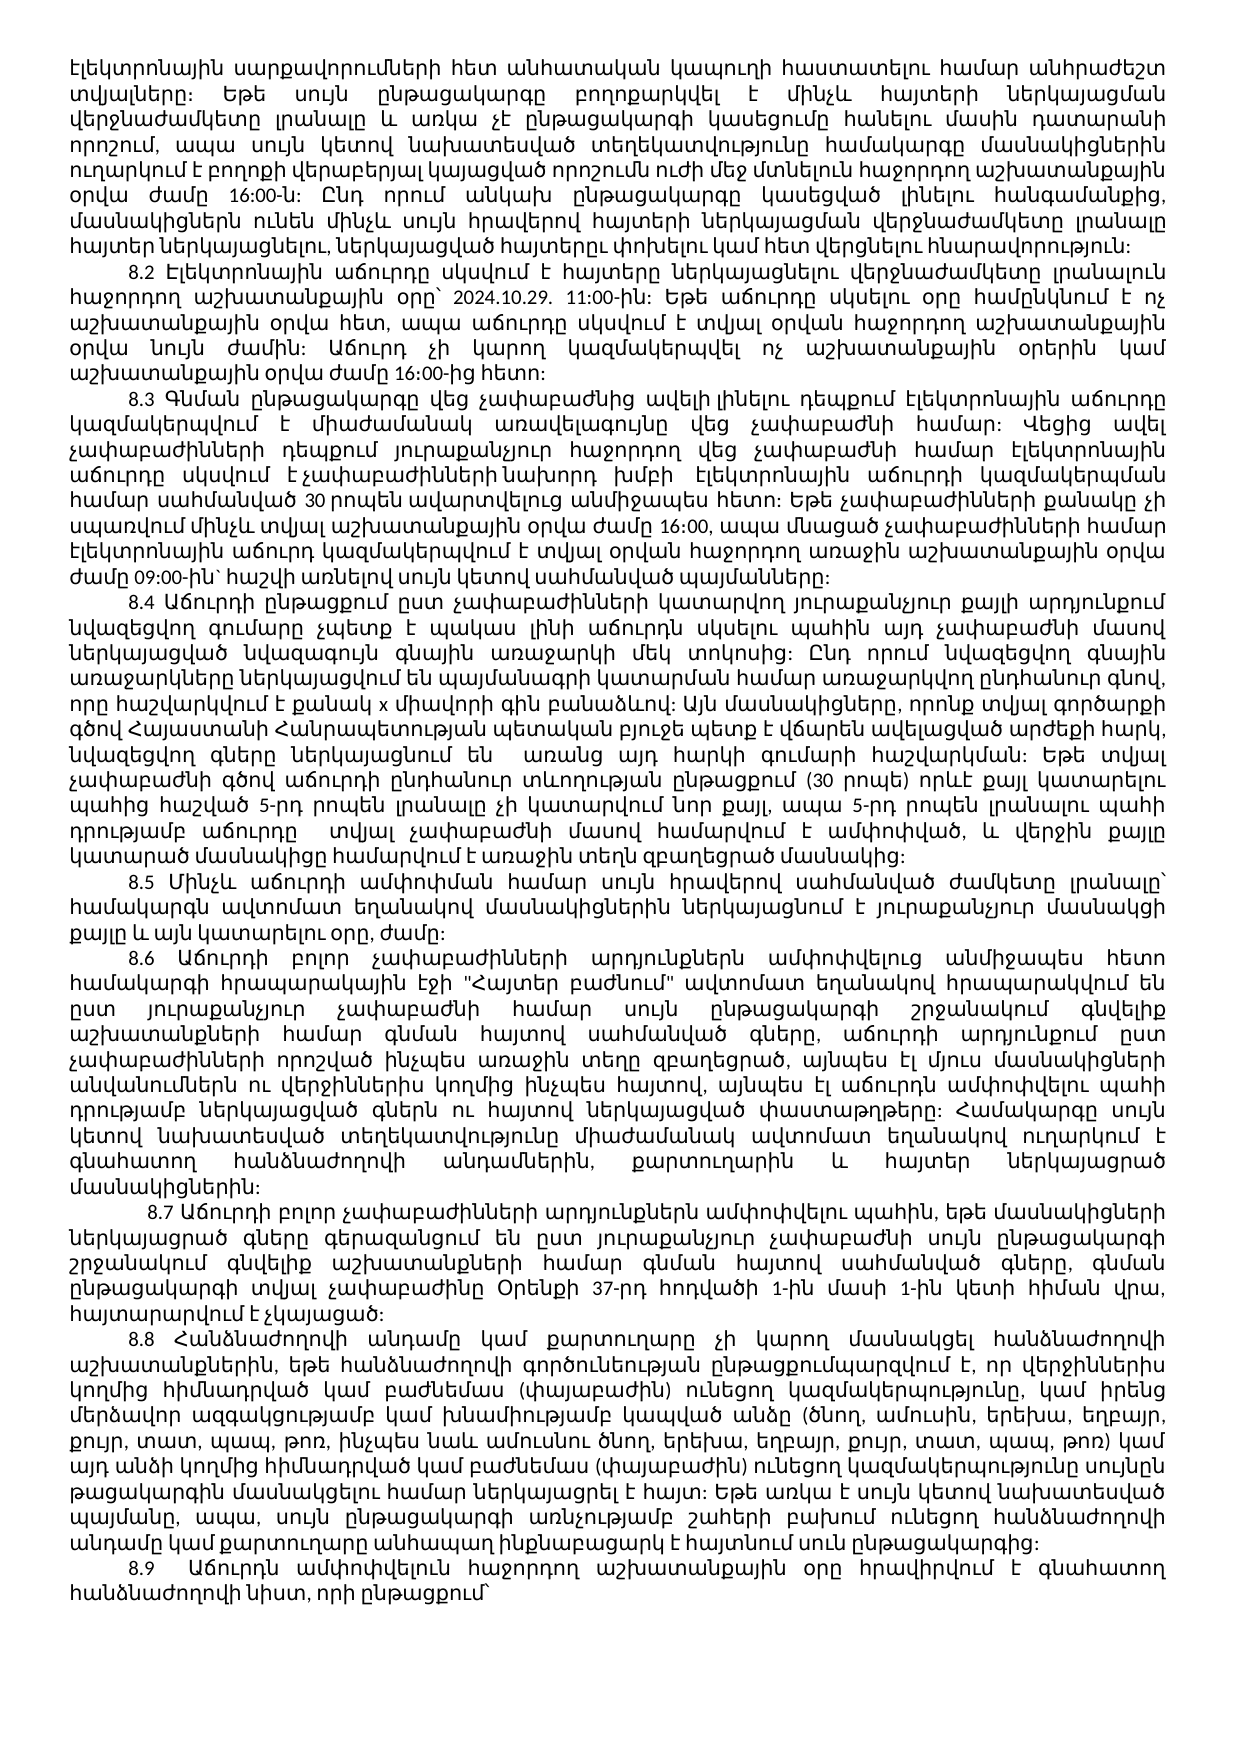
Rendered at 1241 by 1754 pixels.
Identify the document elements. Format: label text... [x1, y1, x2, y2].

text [69, 56, 1167, 259]
text 8.6 Աճուրդի բոլոր չափաբաժինների արդյունքներն ամփոփվելուց անմիջապես հետո համակարգի հրապարակային էջի "Հայտեր բաժնում" ավտոմատ եղանակով հրապարակվում են ըստ յուրաքանչյուր չափաբաժնի համար սույն ընթացակարգի շրջանակում գնվելիք աշխատանքների համար գնման հայտով սահմանված գները, աճուրդի արդյունքում ըստ չափաբաժինների որոշված ինչպես առաջին տեղը զբաղեցրած, այնպես էլ մյուս մասնակիցների անվանումներն ու վերջիններիս կողմից ինչպես հայտով, այնպես էլ աճուրդն ամփոփվելու պահի դրությամբ ներկայացված գներն ու հայտով ներկայացված փաստաթղթերը: Համակարգը սույն կետով նախատեսված տեղեկատվությունը միաժամանակ ավտոմատ եղանակով ուղարկում է գնահատող հանձնաժողովի անդամներին, քարտուղարին և հայտեր ներկայացրած մասնակիցներին: [69, 945, 1167, 1199]
text 8.4 Աճուրդի ընթացքում ըստ չափաբաժինների կատարվող յուրաքանչյուր քայլի արդյունքում նվազեցվող գումարը չպետք է պակաս լինի աճուրդն սկսելու պահին այդ չափաբաժնի մասով ներկայացված նվազագույն գնային առաջարկի մեկ տոկոսից: Ընդ որում նվազեցվող գնային առաջարկները ներկայացվում են պայմանագրի կատարման համար առաջարկվող ընդհանուր գնով, որը հաշվարկվում է քանակ x միավորի գին բանաձևով: Այն մասնակիցները, որոնք տվյալ գործարքի գծով Հայաստանի Հանրապետության պետական բյուջե պետք է վճարեն ավելացված արժեքի հարկ, նվազեցվող գները ներկայացնում են առանց այդ հարկի գումարի հաշվարկման: Եթե տվյալ չափաբաժնի գծով աճուրդի ընդհանուր տևողության ընթացքում (30 րոպե) որևէ քայլ կատարելու պահից հաշված 5-րդ րոպեն լրանալը չի կատարվում նոր քայլ, ապա 5-րդ րոպեն լրանալու պահի դրությամբ աճուրդը տվյալ չափաբաժնի մասով համարվում է ամփոփված, և վերջին քայլը կատարած մասնակիցը համարվում է առաջին տեղն զբաղեցրած մասնակից: [69, 589, 1167, 869]
text 8.9 Աճուրդն ամփոփվելուն հաջորդող աշխատանքային օրը հրավիրվում է գնահատող հանձնաժողովի նիստ, որի ընթացքում՝ [69, 1555, 1167, 1606]
text 8.2 Էլեկտրոնային աճուրդը սկսվում է հայտերը ներկայացնելու վերջնաժամկետը լրանալուն հաջորդող աշխատանքային օրը՝ 2024.10.29. 11:00 -ին: Եթե աճուրդը սկսելու օրը համընկնում է ոչ աշխատանքային օրվա հետ, ապա աճուրդը սկսվում է տվյալ օրվան հաջորդող աշխատանքային օրվա նույն ժամին: Աճուրդ չի կարող կազմակերպվել ոչ աշխատանքային օրերին կամ աշխատանքային օրվա ժամը 16։00-ից հետո: [69, 259, 1167, 386]
text 8.7 Աճուրդի բոլոր չափաբաժինների արդյունքներն ամփոփվելու պահին, եթե մասնակիցների ներկայացրած գները գերազանցում են ըստ յուրաքանչյուր չափաբաժնի սույն ընթացակարգի շրջանակում գնվելիք աշխատանքների համար գնման հայտով սահմանված գները, գնման ընթացակարգի տվյալ չափաբաժինը Օրենքի 37-րդ հոդվածի 1-ին մասի 1-ին կետի հիման վրա, հայտարարվում է չկայացած: [69, 1199, 1167, 1326]
text 8.3 Գնման ընթացակարգը վեց չափաբաժնից ավելի լինելու դեպքում էլեկտրոնային աճուրդը կազմակերպվում է միաժամանակ առավելագույնը վեց չափաբաժնի համար: Վեցից ավել չափաբաժինների դեպքում յուրաքանչյուր հաջորդող վեց չափաբաժնի համար էլեկտրոնային աճուրդը սկսվում է չափաբաժինների նախորդ խմբի էլեկտրոնային աճուրդի կազմակերպման համար սահմանված 30 րոպեն ավարտվելուց անմիջապես հետո: Եթե չափաբաժինների քանակը չի սպառվում մինչև տվյալ աշխատանքային օրվա ժամը 16։00, ապա մնացած չափաբաժինների համար էլեկտրոնային աճուրդ կազմակերպվում է տվյալ օրվան հաջորդող առաջին աշխատանքային օրվա ժամը 09:00-ին` հաշվի առնելով սույն կետով սահմանված պայմանները: [69, 386, 1167, 589]
text 8.8 Հանձնաժողովի անդամը կամ քարտուղարը չի կարող մասնակցել հանձնաժողովի աշխատանքներին, եթե հանձնաժողովի գործունեության ընթացքումպարզվում է, որ վերջիններիս կողմից հիմնադրված կամ բաժնեմաս (փայաբաժին) ունեցող կազմակերպությունը, կամ իրենց մերձավոր ազգակցությամբ կամ խնամիությամբ կապված անձը (ծնող, ամուսին, երեխա, եղբայր, քույր, տատ, պապ, թոռ, ինչպես նաև ամուսնու ծնող, երեխա, եղբայր, քույր, տատ, պապ, թոռ) կամ այդ անձի կողմից հիմնադրված կամ բաժնեմաս (փայաբաժին) ունեցող կազմակերպությունը սույնըն թացակարգին մասնակցելու համար ներկայացրել է հայտ: Եթե առկա է սույն կետով նախատեսված պայմանը, ապա, սույն ընթացակարգի առնչությամբ շահերի բախում ունեցող հանձնաժողովի անդամը կամ քարտուղարը անհապաղ ինքնաբացարկ է հայտնում սուն ընթացակարգից: [69, 1326, 1167, 1555]
text 8.5 Մինչև աճուրդի ամփոփման համար սույն հրավերով սահմանված ժամկետը լրանալը՝ համակարգն ավտոմատ եղանակով մասնակիցներին ներկայացնում է յուրաքանչյուր մասնակցի քայլը և այն կատարելու օրը, ժամը: [69, 869, 1167, 945]
